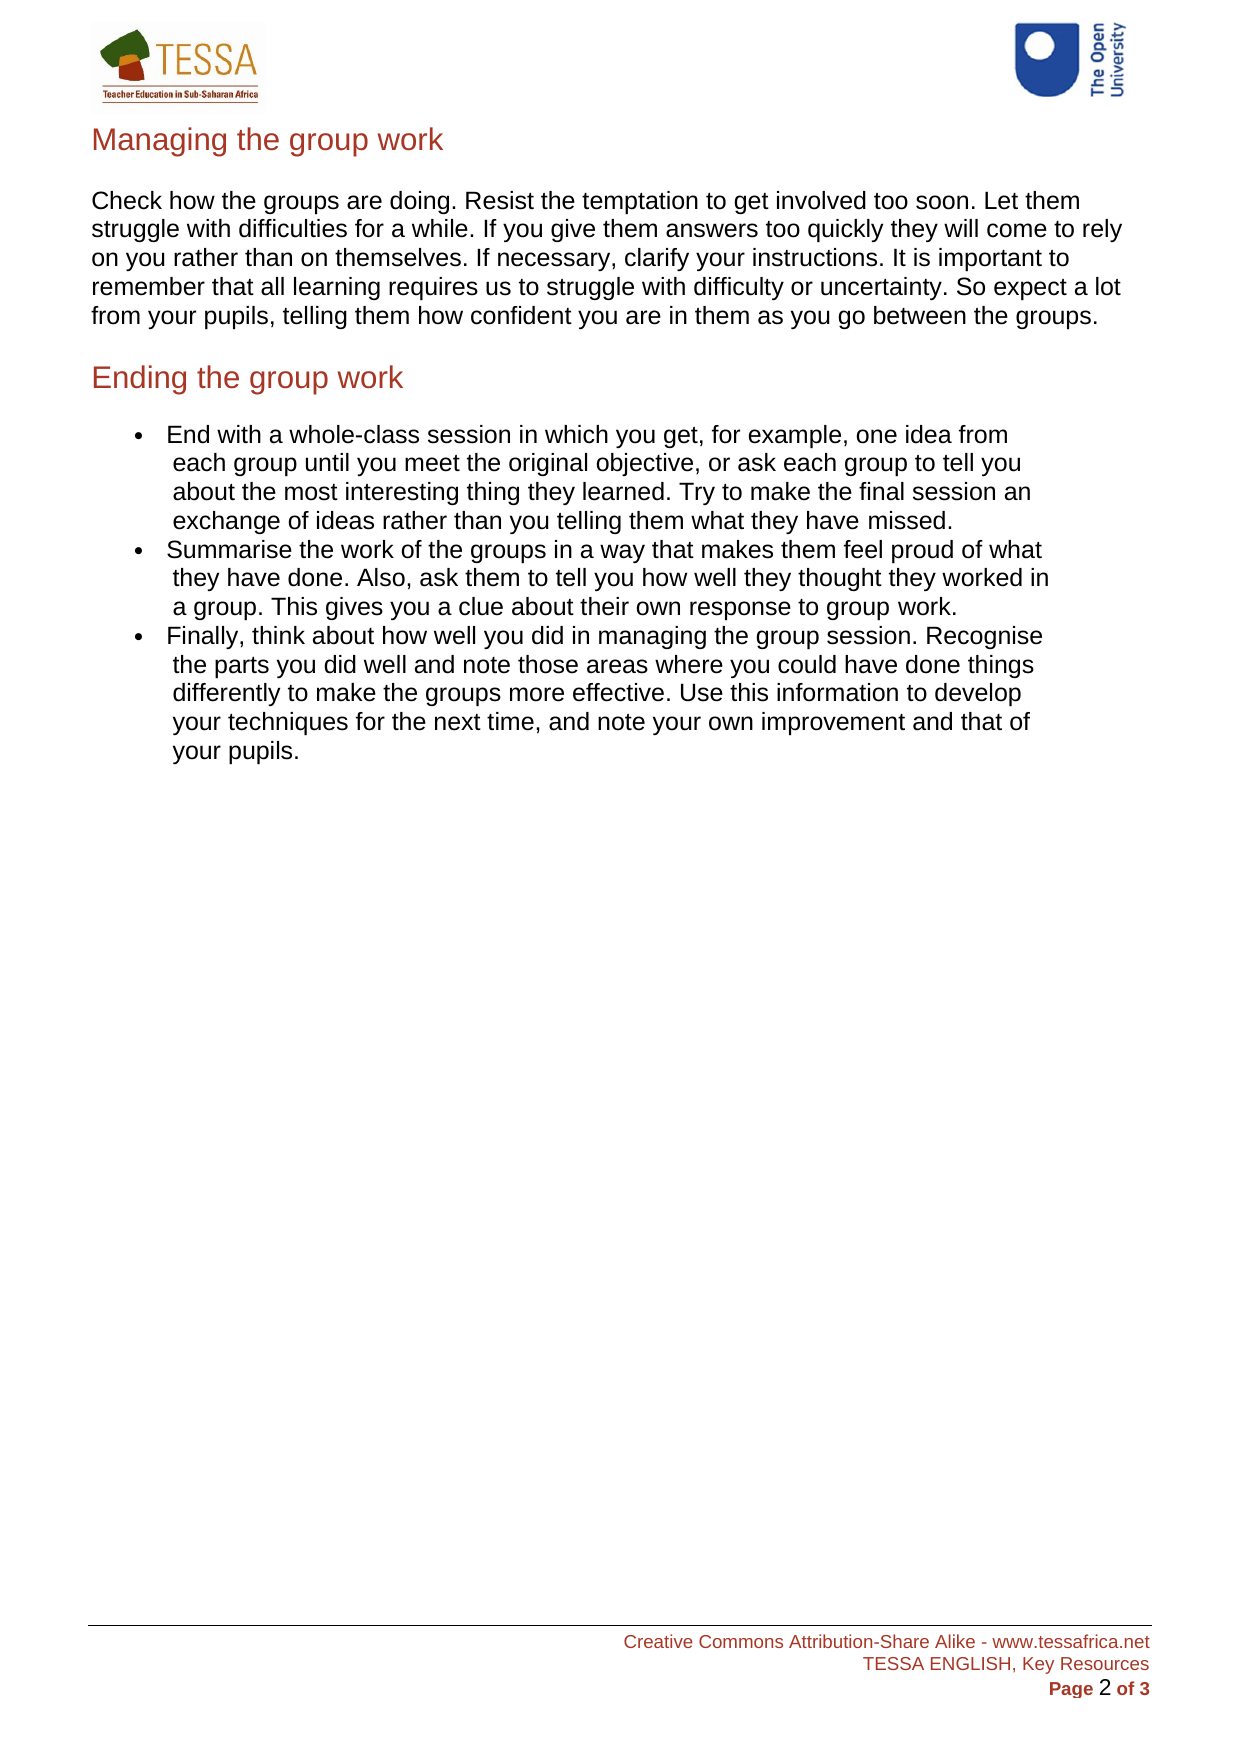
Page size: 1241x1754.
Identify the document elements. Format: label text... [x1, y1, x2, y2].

list Summarise the work of the groups in a way that makes them feel proud of what they have done. Also, ask them to tell you how well they thought they worked in a group. This gives you a clue about their own response to group work. [135, 535, 1051, 621]
subtitle Ending the group work [91, 359, 1151, 395]
picture [91, 22, 267, 114]
subtitle Managing the group work [91, 121, 1151, 157]
list Finally, think about how well you did in managing the group session. Recognise the parts you did well and note those areas where you could have done things differently to make the groups more effective. Use this information to develop your techniques for the next time, and note your own improvement and that of your pupils. [135, 621, 1044, 765]
text Check how the groups are doing. Resist the temptation to get involved too soon. Let them struggle with difficulties for a while. If you give them answers too quickly they will come to rely on you rather than on themselves. If necessary, clarify your instructions. It is important to remember that all learning requires us to struggle with difficulty or uncertainty. So expect a lot from your pupils, telling them how confident you are in them as you go between the groups. [91, 186, 1125, 329]
list End with a whole-class session in which you get, for example, one idea from each group until you meet the original objective, or ask each group to tell you about the most interesting thing they learned. Try to make the final session an exchange of ideas rather than you telling them what they have missed. [135, 420, 1033, 535]
picture [1013, 21, 1129, 100]
